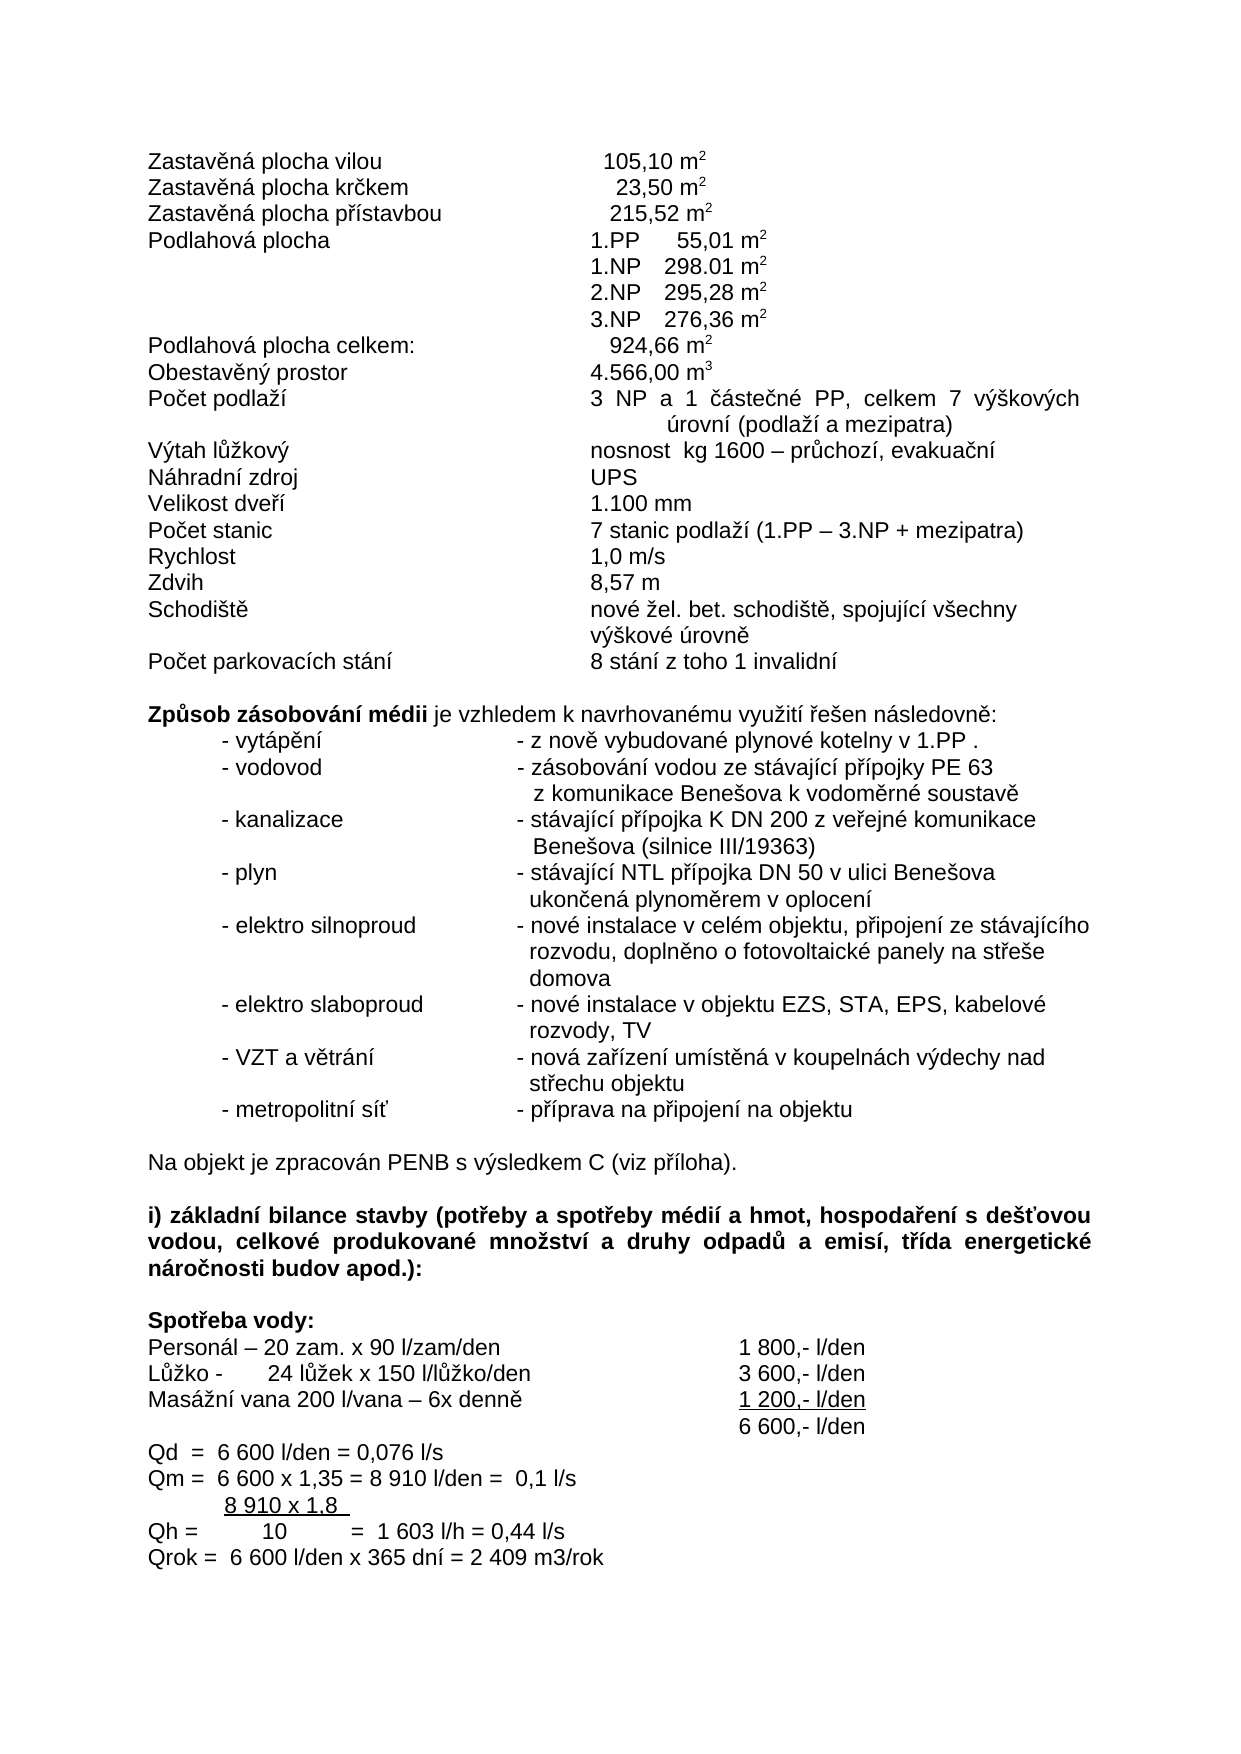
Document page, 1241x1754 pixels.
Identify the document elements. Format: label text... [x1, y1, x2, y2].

text Qh = 10 = 1 603 l/h = 0,44 l/s [148, 1518, 1093, 1544]
text Zastavěná plocha přístavbou 215,52 m2 [148, 200, 1093, 227]
text z komunikace Benešova k vodoměrné soustavě [221, 780, 1093, 806]
text rozvody, TV [516, 1017, 1093, 1044]
text - elektro silnoproud - nové instalace v celém objektu, připojení ze stávajícího [221, 912, 1093, 938]
text Zastavěná plocha vilou 105,10 m2 [148, 148, 1093, 174]
text domova [516, 964, 1093, 991]
text Qm = 6 600 x 1,35 = 8 910 l/den = 0,1 l/s [148, 1465, 1093, 1492]
text Qrok = 6 600 l/den x 365 dní = 2 409 m3/rok [148, 1544, 1093, 1571]
text - metropolitní síť - příprava na připojení na objektu [148, 1096, 1093, 1123]
text - elektro slaboproud - nové instalace v objektu EZS, STA, EPS, kabelové [221, 991, 1093, 1017]
text Podlahová plocha celkem: 924,66 m2 [148, 332, 1093, 358]
text Qd = 6 600 l/den = 0,076 l/s [148, 1439, 1093, 1465]
text Lůžko - 24 lůžek x 150 l/lůžko/den 3 600,- l/den [148, 1360, 1093, 1386]
text Spotřeba vody: [148, 1307, 1093, 1333]
text - VZT a větrání - nová zařízení umístěná v koupelnách výdechy nad [148, 1044, 1093, 1070]
text Rychlost 1,0 m/s [148, 543, 1093, 569]
text Masážní vana 200 l/vana – 6x denně 1 200,- l/den [148, 1386, 1093, 1413]
text 3.NP 276,36 m2 [148, 306, 1093, 332]
text Zastavěná plocha krčkem 23,50 m2 [148, 174, 1093, 200]
text Počet stanic 7 stanic podlaží (1.PP – 3.NP + mezipatra) [148, 517, 1093, 543]
text - plyn - stávající NTL přípojka DN 50 v ulici Benešova [221, 859, 1093, 886]
text ukončená plynoměrem v oplocení [516, 886, 1093, 912]
text Personál – 20 zam. x 90 l/zam/den 1 800,- l/den [148, 1333, 1093, 1360]
text - vytápění - z nově vybudované plynové kotelny v 1.PP . [148, 727, 1093, 754]
text střechu objektu [443, 1070, 1093, 1096]
text Benešova (silnice III/19363) [221, 833, 1093, 859]
text i) základní bilance stavby (potřeby a spotřeby médií a hmot, hospodaření s dešťovou vodou, celkové produkované množství a druhy odpadů a emisí, třída energetické náročnosti budov apod.): [148, 1202, 1093, 1281]
text Velikost dveří 1.100 mm [148, 490, 1093, 517]
text Na objekt je zpracován PENB s výsledkem C (viz příloha). [148, 1149, 1093, 1175]
text Počet podlaží 3 NP a 1 částečné PP, celkem 7 výškových úrovní (podlaží a mezipatra) [148, 385, 1093, 437]
text výškové úrovně [516, 622, 1093, 648]
text 8 910 x 1,8 [148, 1492, 1093, 1518]
text - vodovod - zásobování vodou ze stávající přípojky PE 63 [221, 754, 1093, 780]
text Obestavěný prostor 4.566,00 m3 [148, 358, 1093, 385]
text Náhradní zdroj UPS [148, 464, 1093, 490]
text rozvodu, doplněno o fotovoltaické panely na střeše [221, 938, 1093, 964]
text Schodiště nové žel. bet. schodiště, spojující všechny [148, 596, 1093, 622]
text Výtah lůžkový nosnost kg 1600 – průchozí, evakuační [148, 437, 1093, 464]
text Podlahová plocha 1.PP 55,01 m2 [148, 227, 1093, 253]
text 1.NP 298.01 m2 [148, 253, 1093, 279]
text 2.NP 295,28 m2 [148, 279, 1093, 306]
text Způsob zásobování médii je vzhledem k navrhovanému využití řešen následovně: [148, 701, 1093, 727]
text Počet parkovacích stání 8 stání z toho 1 invalidní [148, 648, 1093, 675]
text 6 600,- l/den [148, 1413, 1093, 1439]
text - kanalizace - stávající přípojka K DN 200 z veřejné komunikace [221, 806, 1093, 833]
text Zdvih 8,57 m [148, 569, 1093, 596]
